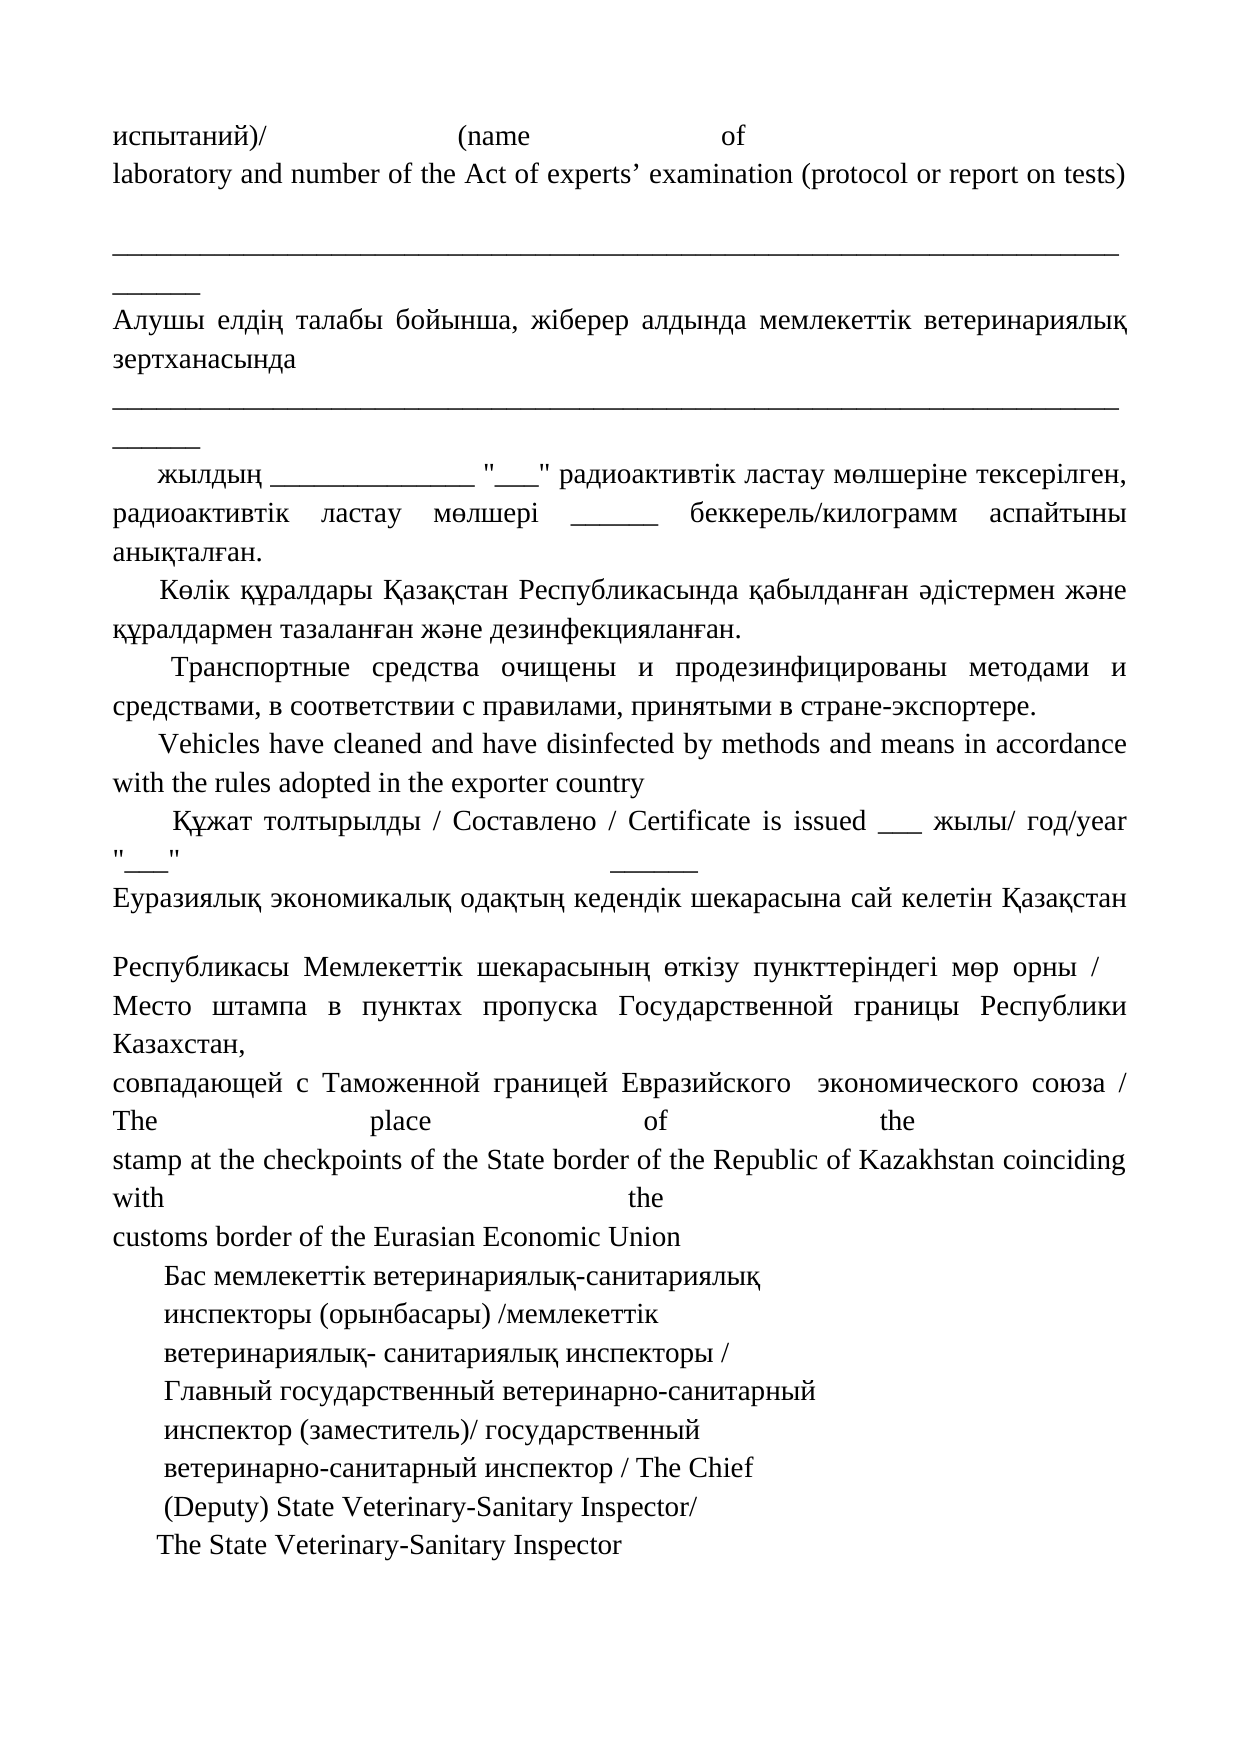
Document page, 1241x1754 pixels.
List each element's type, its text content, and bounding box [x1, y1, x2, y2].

text ветеринарно-санитарный инспектор / The Chief [112, 1450, 1128, 1484]
text Vehicles have cleaned and have disinfected by methods and means in accordance with the rules adopted in the exporter country [112, 726, 1128, 798]
text жылдың ______________ "___" радиоактивтік ластау мөлшеріне тексерілген, радиоактивтік ластау мөлшері ______ беккерель/килограмм аспайтыны анықталған. [112, 457, 1128, 567]
text Транспортные средства очищены и продезинфицированы методами и средствами, в соответствии с правилами, принятыми в стране-экспортере. [112, 649, 1128, 721]
text Көлік құралдары Қазақстан Республикасында қабылданған әдістермен және құралдармен тазаланған және дезинфекцияланған. [112, 572, 1128, 644]
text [112, 118, 1128, 452]
text The State Veterinary-Sanitary Inspector [112, 1527, 1128, 1561]
text ветеринариялық- санитариялық инспекторы / [112, 1335, 1128, 1368]
text Бас мемлекеттік ветеринариялық-санитариялық [112, 1258, 1128, 1291]
text инспекторы (орынбасары) /мемлекеттік [112, 1296, 1128, 1330]
text Құжат толтырылды / Составлено / Certificate is issued ___ жылы/ год/year "___" ______ Еуразиялық экономикалық одақтың кедендік шекарасына сай келетін Қазақстан Республикасы Мемлекеттік шекарасының өткізу пункттеріндегі мөр орны / Место штампа в пунктах пропуска Государственной границы Республики Казахстан, совпадающей с Таможенной границей Евразийского экономического союза / The place of the stamp at the checkpoints of the State border of the Republic of Kazakhstan coinciding with the customs border of the Eurasian Economic Union [112, 803, 1128, 1253]
text (Deputy) State Veterinary-Sanitary Inspector/ [112, 1489, 1128, 1522]
text инспектор (заместитель)/ государственный [112, 1412, 1128, 1445]
text Главный государственный ветеринарно-санитарный [112, 1373, 1128, 1407]
